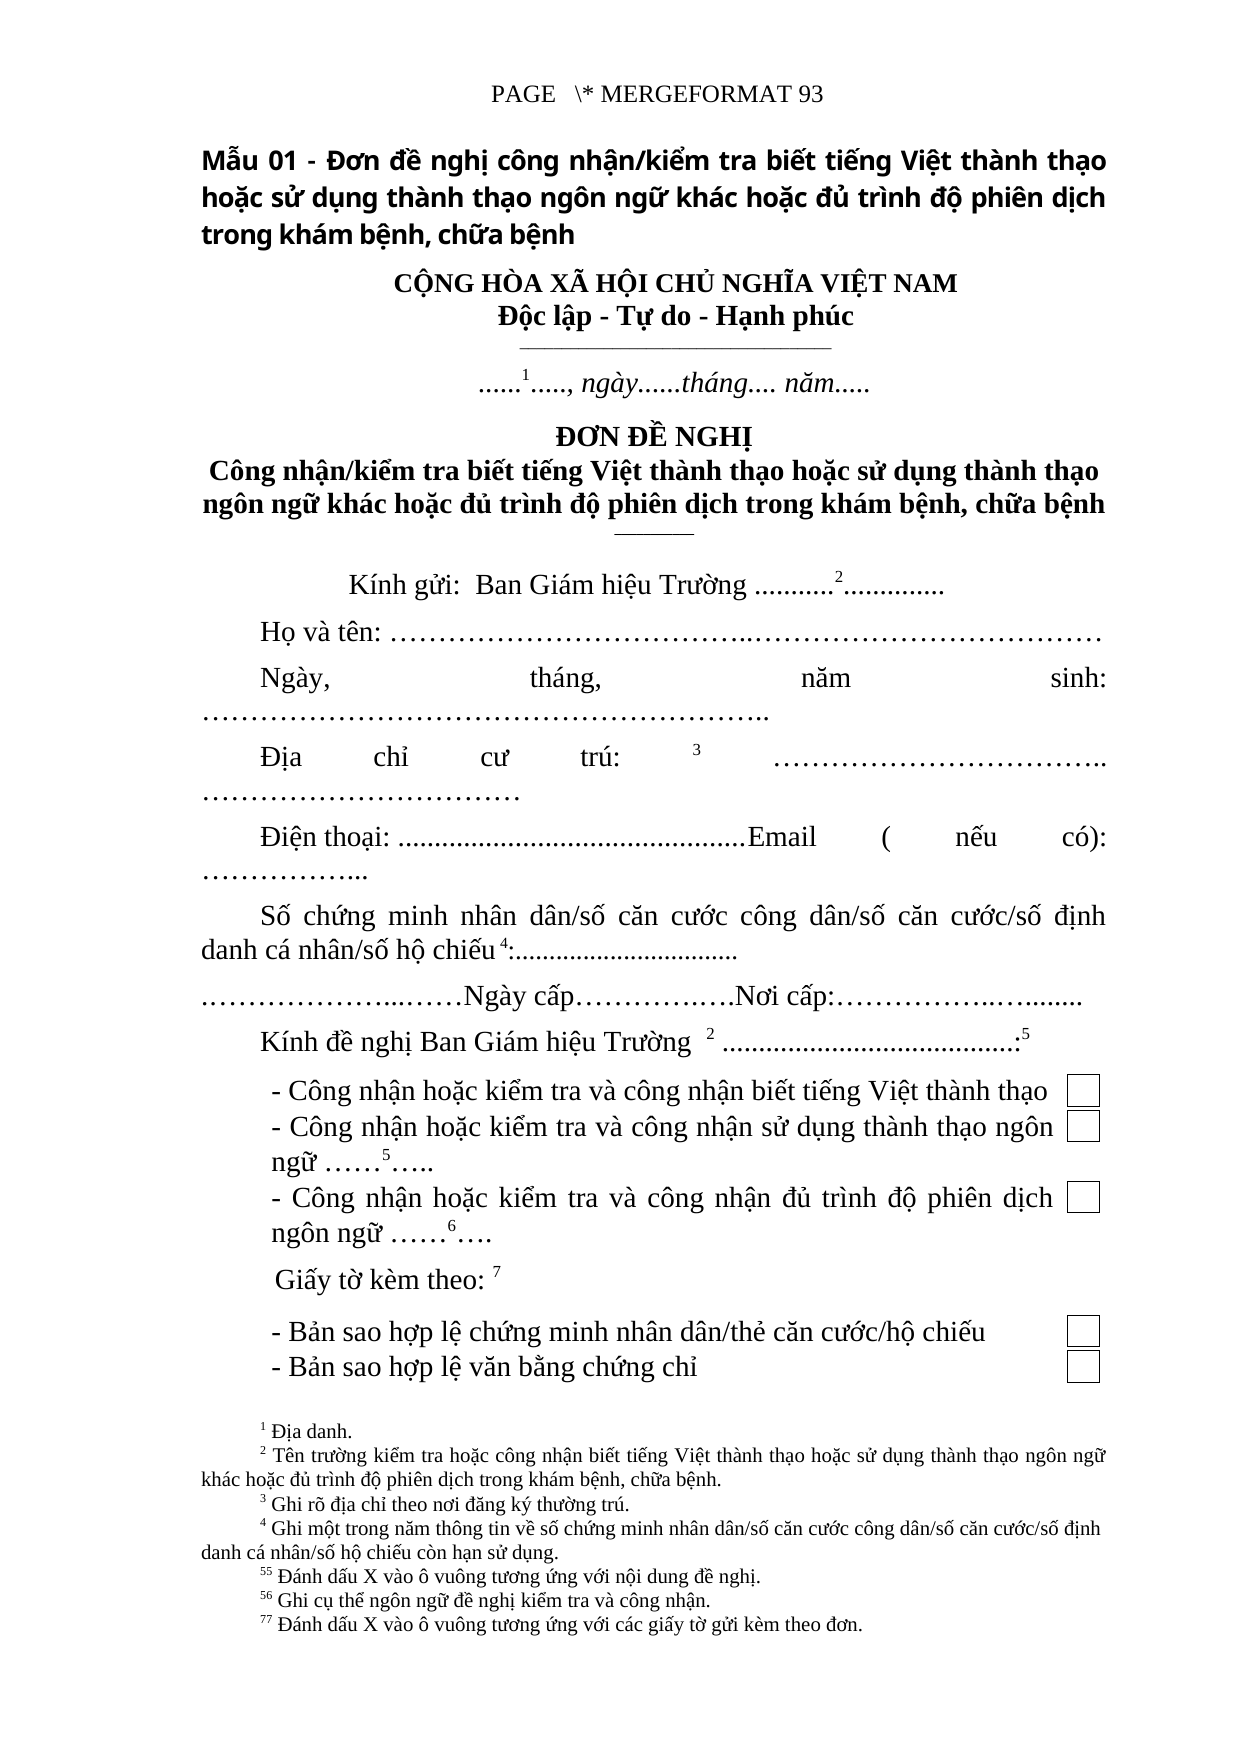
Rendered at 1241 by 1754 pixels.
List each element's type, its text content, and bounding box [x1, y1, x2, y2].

table_cell [1054, 1348, 1113, 1384]
table_header - Công nhận hoặc kiểm tra và công nhận biết tiếng Việt thành thạo [260, 1073, 1055, 1108]
subtitle Mẫu 01 - Đơn đề nghị công nhận/kiểm tra biết tiếng Việt thành thạo hoặc sử dụng thành thạo ngôn ngữ khác hoặc đủ trình độ phiên dịch trong khám bệnh, chữa bệnh [201, 142, 1107, 252]
table_header [1054, 1313, 1113, 1348]
text ___________ [201, 520, 1107, 549]
table_header - Bản sao hợp lệ chứng minh nhân dân/thẻ căn cước/hộ chiếu [260, 1313, 1054, 1348]
text Địa chỉ cư trú: ……………………………..…………………………… [201, 739, 1107, 806]
text Giấy tờ kèm theo: 7 [201, 1262, 1107, 1296]
text Họ và tên: ………………………………..……………………………… [201, 614, 1107, 647]
text Điện thoại: Email ( nếu có): ……………... [201, 819, 1107, 886]
text Kính gửi: Ban Giám hiệu Trường ......................... [186, 566, 1107, 601]
table_header CỘNG HÒA XÃ HỘI CHỦ NGHĨA VIỆT NAM Độc lập - Tự do - Hạnh phúc _____________________________________ ..........., ngày......tháng.... năm..... [212, 253, 1139, 419]
table_cell [1055, 1179, 1114, 1249]
table_cell - Công nhận hoặc kiểm tra và công nhận đủ trình độ phiên dịch ngôn ngữ ……6…. [260, 1179, 1055, 1249]
table_cell - Công nhận hoặc kiểm tra và công nhận sử dụng thành thạo ngôn ngữ ……….. [260, 1108, 1055, 1179]
table_cell - Bản sao hợp lệ văn bằng chứng chỉ [260, 1348, 1054, 1384]
text Số chứng minh nhân dân/số căn cước công dân/số căn cước/số định danh cá nhân/số hộ chiếu :................................. [201, 898, 1107, 966]
text Ngày, tháng, năm sinh: ………………………………………………….. [201, 660, 1107, 727]
table_header [1055, 1073, 1114, 1108]
text .………………...……Ngày cấp………….….Nơi cấp:……………..…........ [201, 978, 1107, 1012]
text ĐƠN ĐỀ NGHỊ [201, 419, 1107, 453]
text Kính đề nghị Ban Giám hiệu Trường 2 ........................................:5 [201, 1024, 1107, 1058]
text Công nhận/kiểm tra biết tiếng Việt thành thạo hoặc sử dụng thành thạo ngôn ngữ khác hoặc đủ trình độ phiên dịch trong khám bệnh, chữa bệnh [201, 453, 1107, 520]
table_cell [1055, 1108, 1114, 1179]
